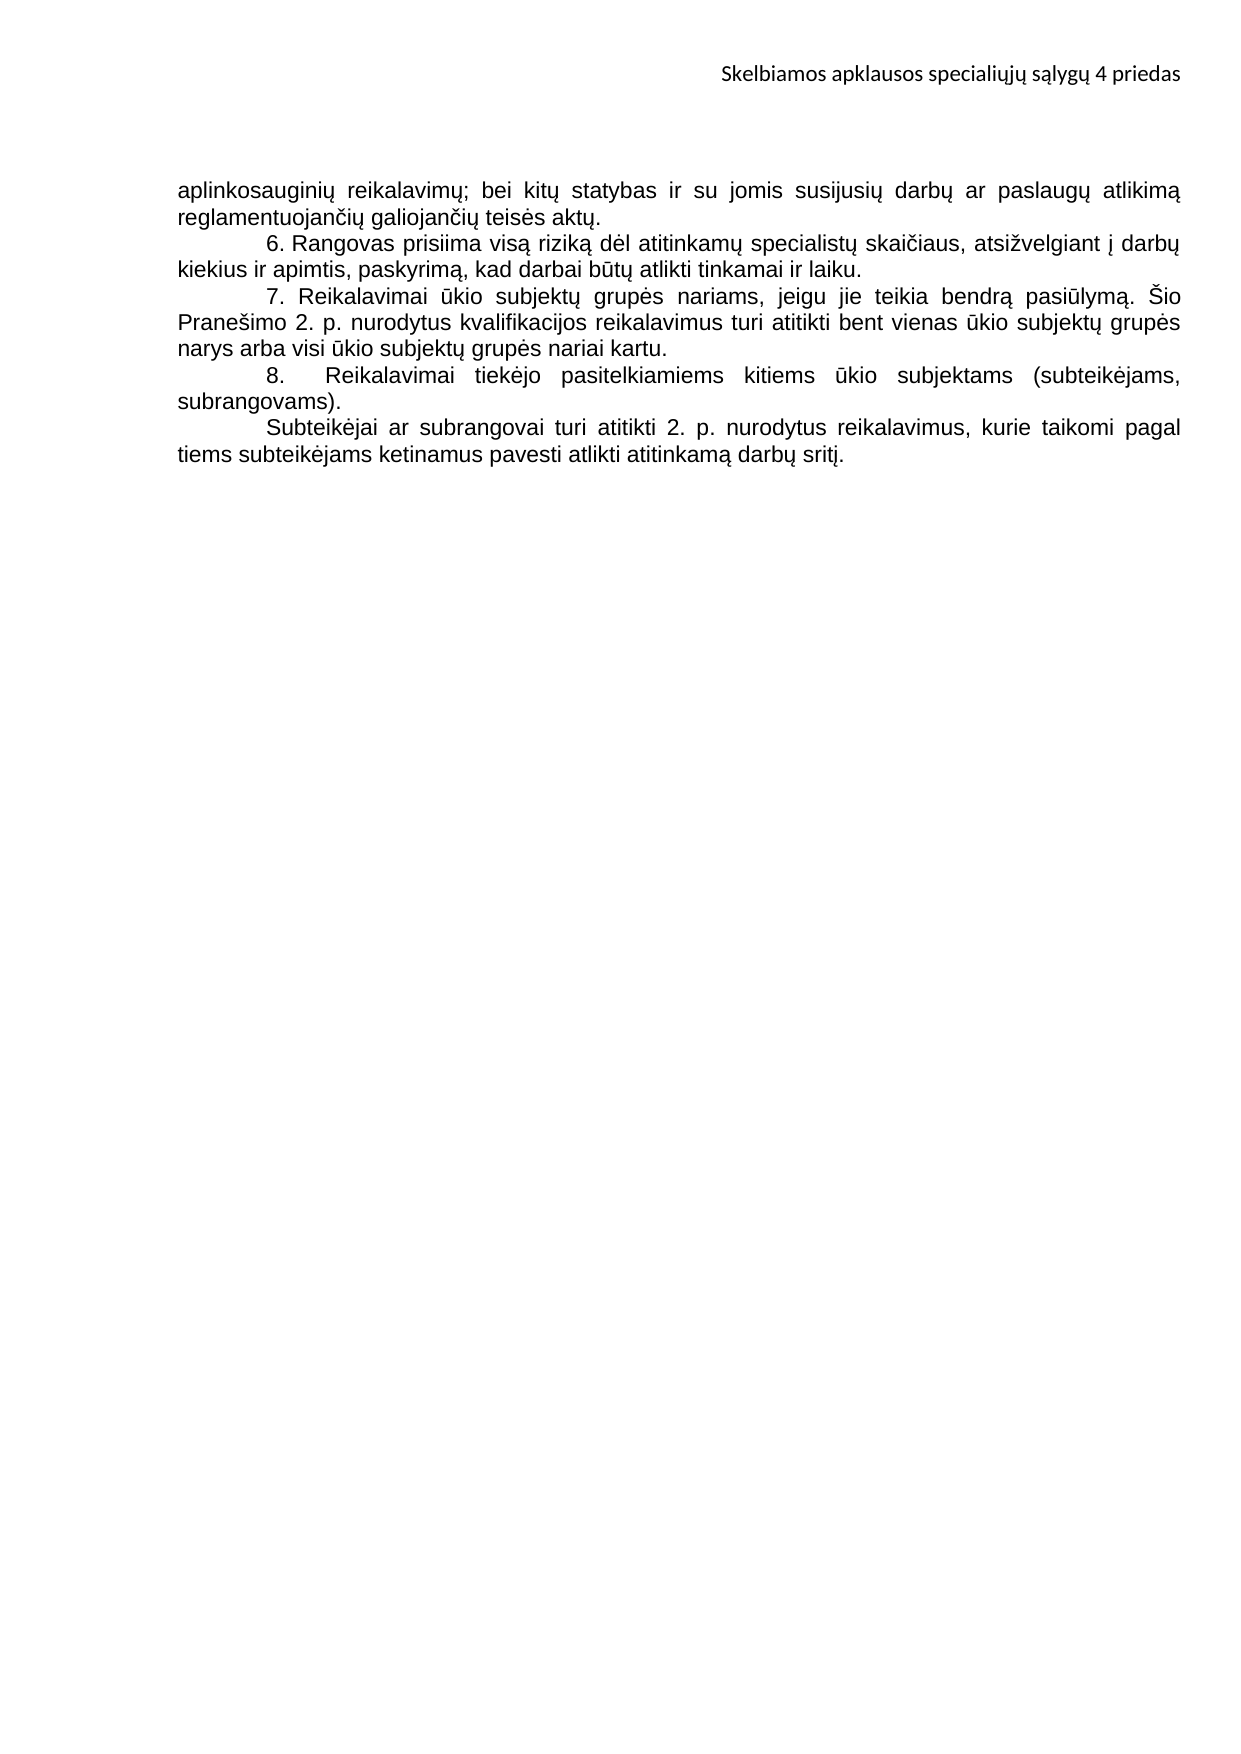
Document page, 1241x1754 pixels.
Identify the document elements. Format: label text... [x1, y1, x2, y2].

text 6. Rangovas prisiima visą riziką dėl atitinkamų specialistų skaičiaus, atsižvelgiant į darbų kiekius ir apimtis, paskyrimą, kad darbai būtų atlikti tinkamai ir laiku. [177, 230, 1181, 283]
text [177, 177, 1181, 230]
text 8. Reikalavimai tiekėjo pasitelkiamiems kitiems ūkio subjektams (subteikėjams, subrangovams). [177, 362, 1181, 414]
text Subteikėjai ar subrangovai turi atitikti 2. p. nurodytus reikalavimus, kurie taikomi pagal tiems subteikėjams ketinamus pavesti atlikti atitinkamą darbų sritį. [177, 414, 1181, 467]
text 7. Reikalavimai ūkio subjektų grupės nariams, jeigu jie teikia bendrą pasiūlymą. Šio Pranešimo 2. p. nurodytus kvalifikacijos reikalavimus turi atitikti bent vienas ūkio subjektų grupės narys arba visi ūkio subjektų grupės nariai kartu. [177, 283, 1181, 362]
